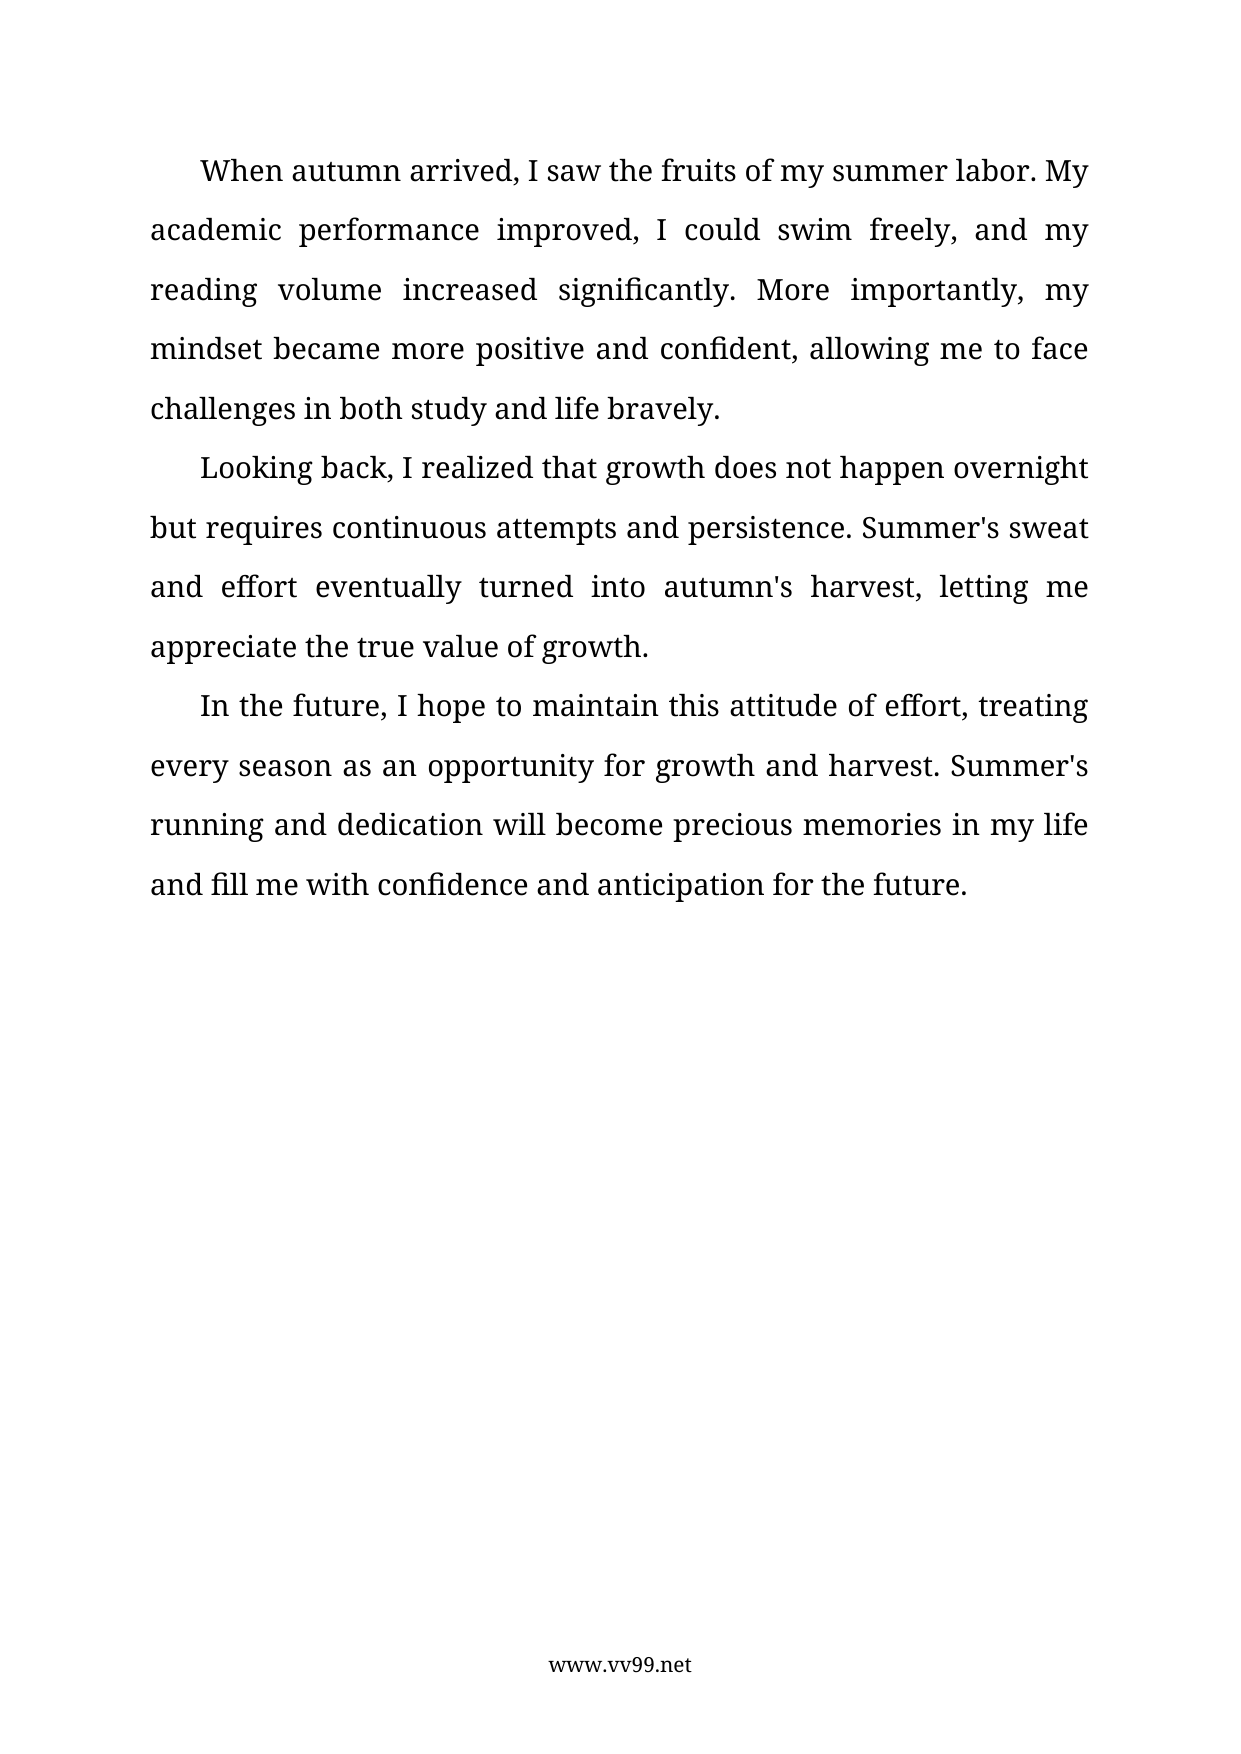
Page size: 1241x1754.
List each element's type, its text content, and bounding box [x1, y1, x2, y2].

text In the future, I hope to maintain this attitude of effort, treating every season as an opportunity for growth and harvest. Summer's running and dedication will become precious memories in my life and fill me with confidence and anticipation for the future. [150, 685, 1090, 903]
text Looking back, I realized that growth does not happen overnight but requires continuous attempts and persistence. Summer's sweat and effort eventually turned into autumn's harvest, letting me appreciate the true value of growth. [150, 447, 1090, 666]
text When autumn arrived, I saw the fruits of my summer labor. My academic performance improved, I could swim freely, and my reading volume increased significantly. More importantly, my mindset became more positive and confident, allowing me to face challenges in both study and life bravely. [150, 150, 1090, 428]
